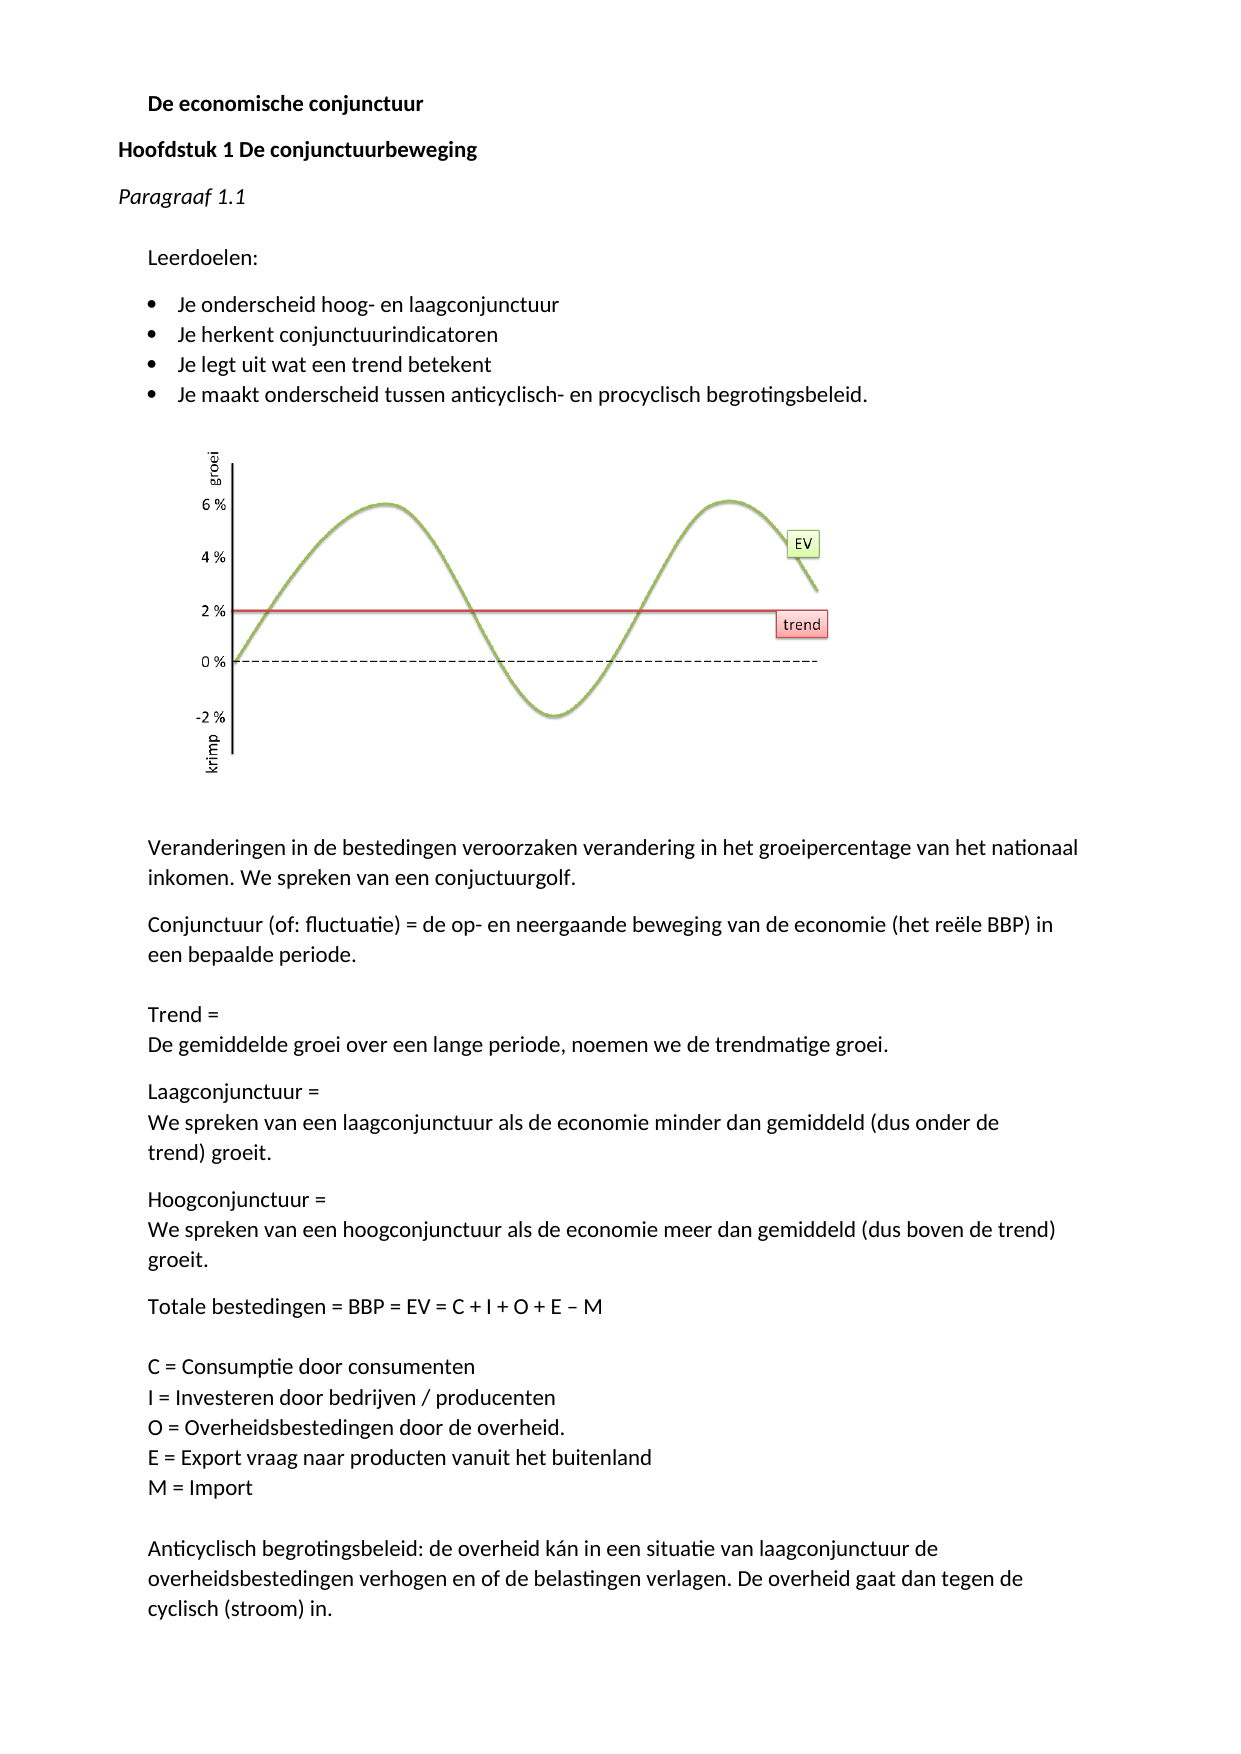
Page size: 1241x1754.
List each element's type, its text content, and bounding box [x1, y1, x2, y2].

text Hoofdstuk 1 De conjunctuurbeweging [118, 136, 1092, 163]
list Je onderscheid hoog- en laagconjunctuur [148, 290, 1092, 318]
text De economische conjunctuur [148, 89, 1092, 117]
text Paragraaf 1.1 Leerdoelen: [118, 182, 1092, 271]
text Veranderingen in de bestedingen veroorzaken verandering in het groeipercentage van het nationaal inkomen. We spreken van een conjuctuurgolf. [148, 802, 1092, 891]
list Je maakt onderscheid tussen anticyclisch- en procyclisch begrotingsbeleid. [148, 380, 1092, 408]
text Conjunctuur (of: fluctuatie) = de op- en neergaande beweging van de economie (het reële BBP) in een bepaalde periode. Trend = De gemiddelde groei over een lange periode, noemen we de trendmatige groei. [148, 910, 1092, 1058]
text Hoogconjunctuur = We spreken van een hoogconjunctuur als de economie meer dan gemiddeld (dus boven de trend) groeit. [148, 1185, 1092, 1273]
list Je legt uit wat een trend betekent [148, 350, 1092, 378]
picture [185, 440, 834, 784]
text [148, 1292, 1092, 1622]
list Je herkent conjunctuurindicatoren [148, 320, 1092, 348]
text Laagconjunctuur = We spreken van een laagconjunctuur als de economie minder dan gemiddeld (dus onder de trend) groeit. [148, 1077, 1092, 1166]
